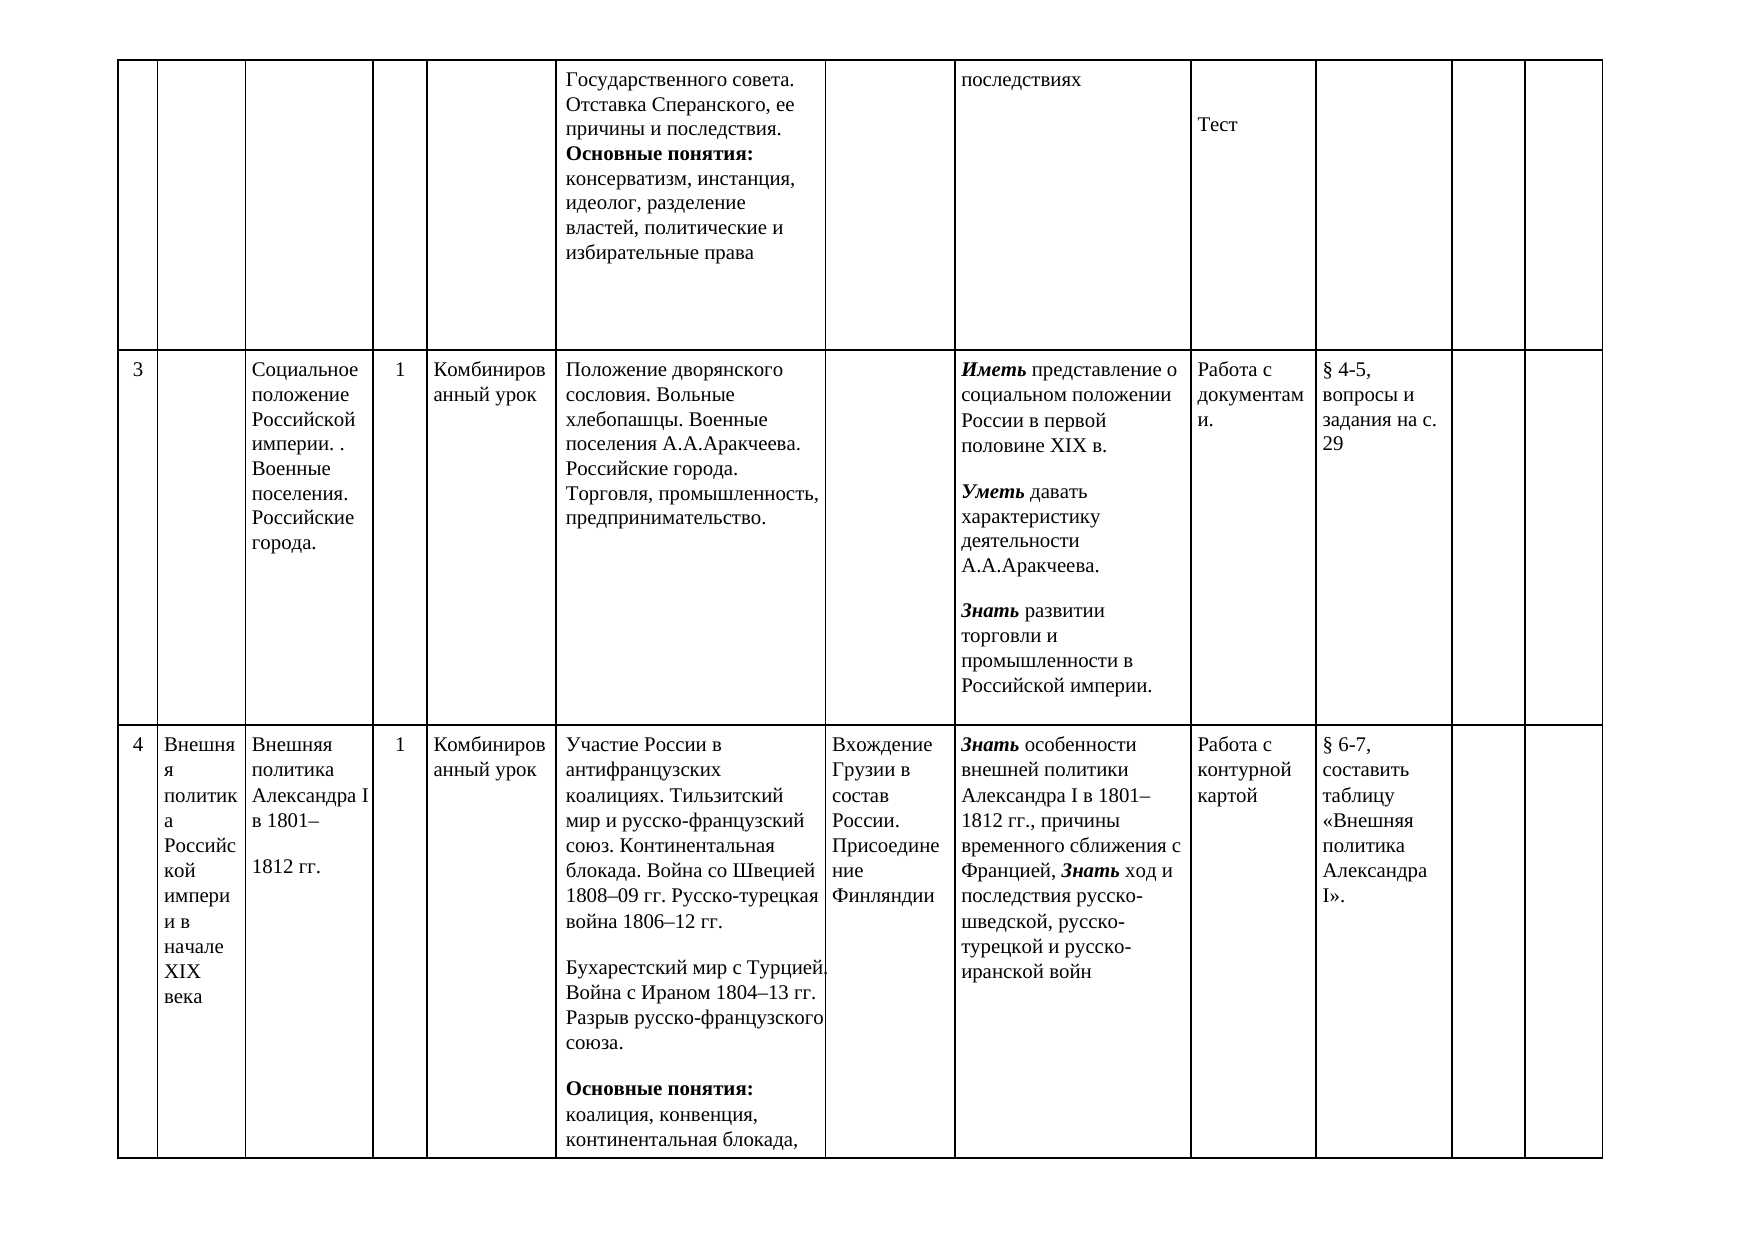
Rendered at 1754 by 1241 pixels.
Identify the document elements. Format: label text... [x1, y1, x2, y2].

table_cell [1192, 61, 1315, 349]
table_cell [826, 726, 954, 1157]
table_cell [826, 351, 954, 724]
table_cell [1453, 61, 1524, 349]
table_cell 1 [374, 351, 426, 724]
table_cell [1526, 61, 1602, 349]
table_cell [1453, 726, 1524, 1157]
table_cell [1526, 351, 1602, 724]
table_cell [1453, 351, 1524, 724]
table_cell Социальное положение Российской империи. . Военные поселения. Российские города. [246, 351, 372, 724]
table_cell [428, 61, 555, 349]
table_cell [1317, 726, 1451, 1157]
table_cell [956, 61, 1190, 349]
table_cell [246, 61, 372, 349]
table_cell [1317, 61, 1451, 349]
table_cell Иметь представление о социальном положении России в первой половине XIX в. Уметь давать характеристику деятельности А.А.Аракчеева. Знать развитии торговли и промышленности в Российской империи. [956, 351, 1190, 724]
table_cell Комбинированный урок [428, 351, 555, 724]
table_cell 4 [119, 726, 157, 1157]
table_cell [158, 61, 245, 349]
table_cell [246, 726, 372, 1157]
table_cell 3 [119, 351, 157, 724]
table_cell Положение дворянского сословия. Вольные хлебопашцы. Военные поселения А.А.Аракчеева. Российские города. Торговля, промышленность, предпринимательство. [557, 351, 825, 724]
table_cell Работа с документами. [1192, 351, 1315, 724]
table_cell 1 [374, 61, 426, 349]
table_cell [428, 726, 555, 1157]
table_cell 2 [119, 61, 157, 349]
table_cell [956, 726, 1190, 1157]
table_cell § 4-5, вопросы и задания на с. 29 [1317, 351, 1451, 724]
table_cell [557, 726, 825, 1157]
table_cell 1 [374, 726, 426, 1157]
table_cell [158, 351, 245, 724]
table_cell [557, 61, 825, 349]
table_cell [158, 726, 245, 1157]
table_cell [826, 61, 954, 349]
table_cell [1192, 726, 1315, 1157]
table_cell [1526, 726, 1602, 1157]
